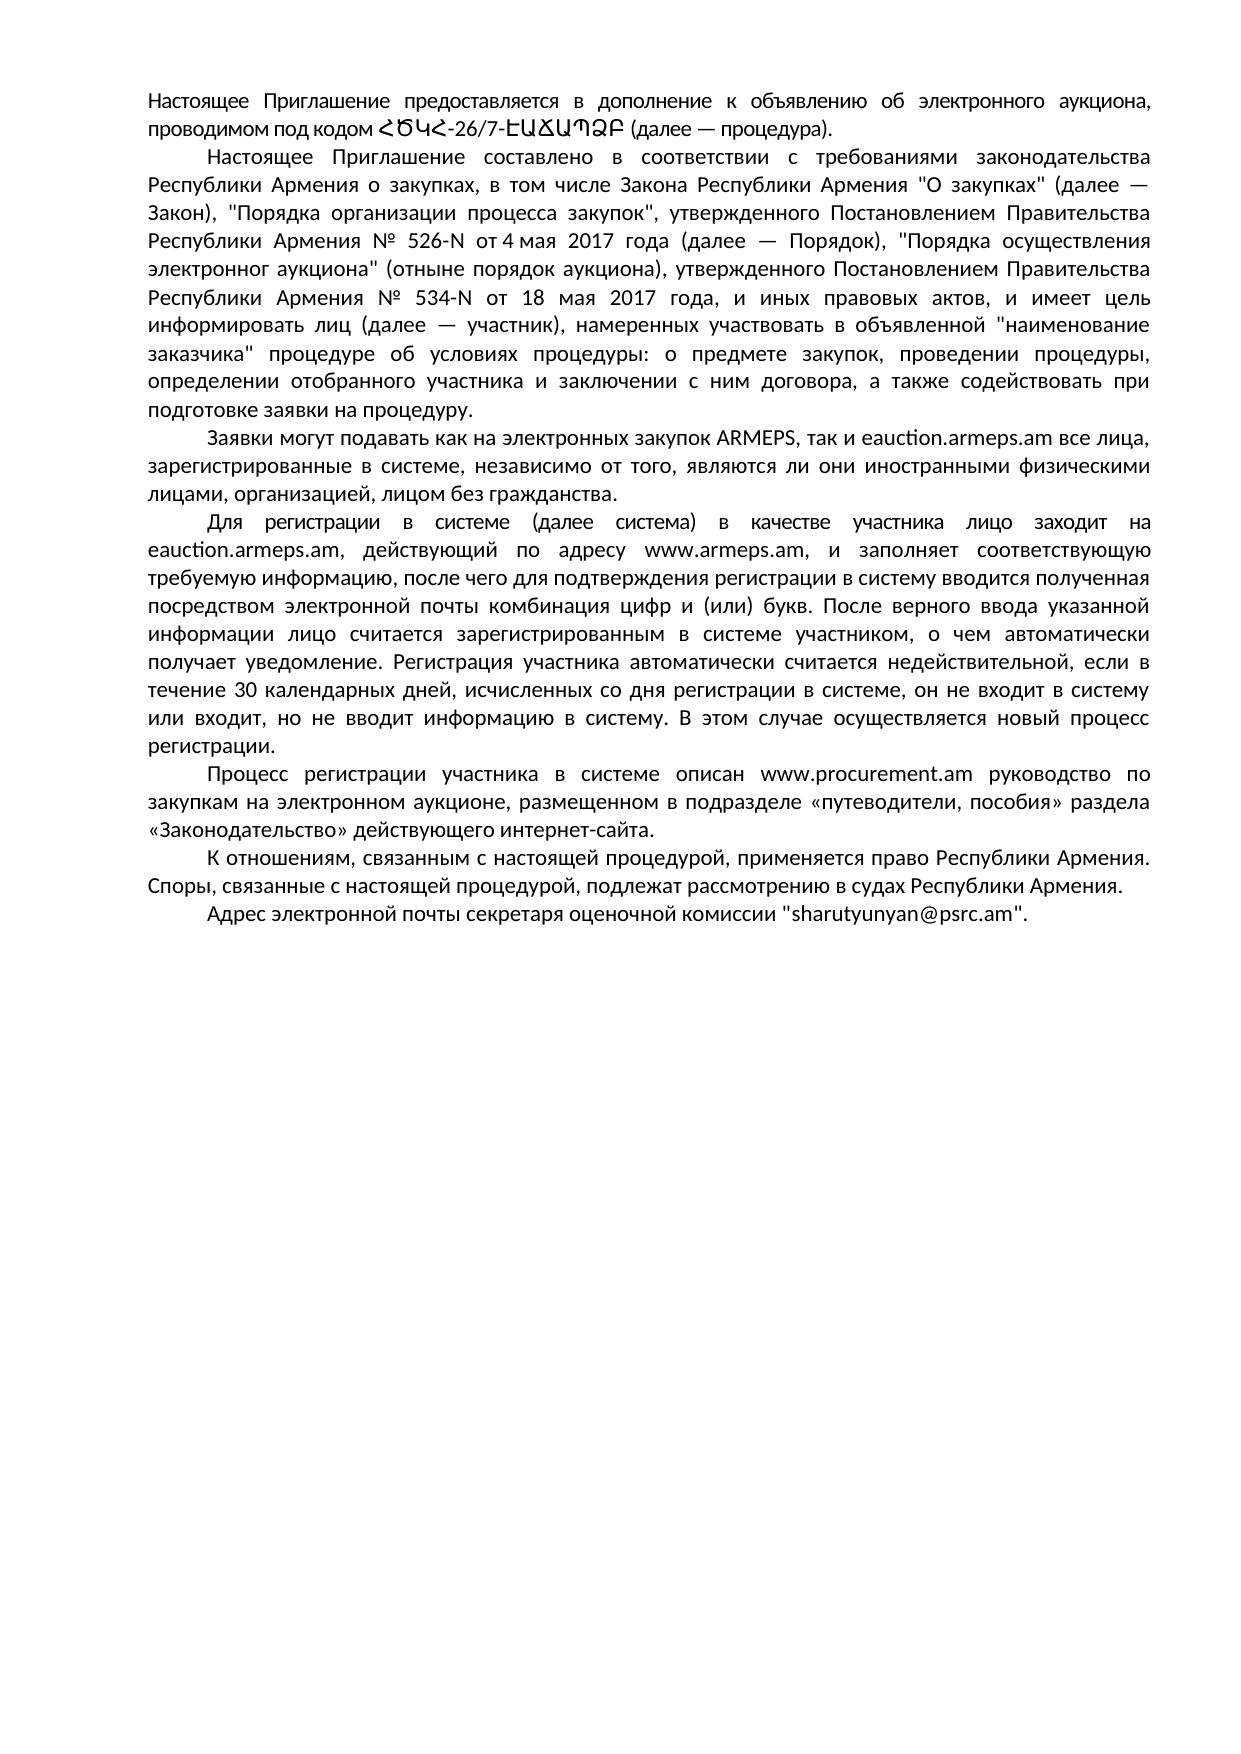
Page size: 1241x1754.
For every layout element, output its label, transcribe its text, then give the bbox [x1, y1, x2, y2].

text Процесс регистрации участника в системе описан www.procurement.am руководство по закупкам на электронном аукционе, размещенном в подразделе «путеводители, пособия» раздела «Законодательство» действующего интернет-сайта. [148, 759, 1152, 843]
text Для регистрации в системе (далее система) в качестве участника лицо заходит на eauction.armeps.am, действующий по адресу www.armeps.am, и заполняет соответствующую требуемую информацию, после чего для подтверждения регистрации в систему вводится полученная посредством электронной почты комбинация цифр и (или) букв. После верного ввода указанной информации лицо считается зарегистрированным в системе участником, о чем автоматически получает уведомление. Регистрация участника автоматически считается недействительной, если в течение 30 календарных дней, исчисленных со дня регистрации в системе, он не входит в систему или входит, но не вводит информацию в систему. В этом случае осуществляется новый процесс регистрации. [148, 507, 1152, 759]
text Настоящее Приглашение составлено в соответствии с требованиями законодательства Республики Армения о закупках, в том числе Закона Республики Армения "О закупках" (далее — Закон), "Порядка организации процесса закупок", утвержденного Постановлением Правительства Республики Армения № 526-N от 4 мая 2017 года (далее — Порядок), "Порядка осуществления электронног аукциона" (отныне порядок аукциона), утвержденного Постановлением Правительства Республики Армения № 534-N от 18 мая 2017 года, и иных правовых актов, и имеет цель информировать лиц (далее — участник), намеренных участвовать в объявленной "наименование заказчика" процедуре об условиях процедуры: о предмете закупок, проведении процедуры, определении отобранного участника и заключении с ним договора, а также содействовать при подготовке заявки на процедуру. [148, 142, 1152, 423]
text Заявки могут подавать как на электронных закупок ARMEPS, так и eauction.armeps.am все лица, зарегистрированные в системе, независимо от того, являются ли они иностранными физическими лицами, организацией, лицом без гражданства. [148, 423, 1152, 507]
text К отношениям, связанным с настоящей процедурой, применяется право Республики Армения. Споры, связанные с настоящей процедурой, подлежат рассмотрению в судах Республики Армения. [148, 843, 1152, 899]
text Настоящее Приглашение предоставляется в дополнение к объявлению об электронного аукциона, проводимом под кодом ՀԾԿՀ-26/7-ԷԱՃԱՊՁԲ (далее — процедура). [148, 86, 1152, 142]
text Адрес электронной почты секретаря оценочной комиссии "sharutyunyan@psrc.am". [148, 899, 1152, 927]
